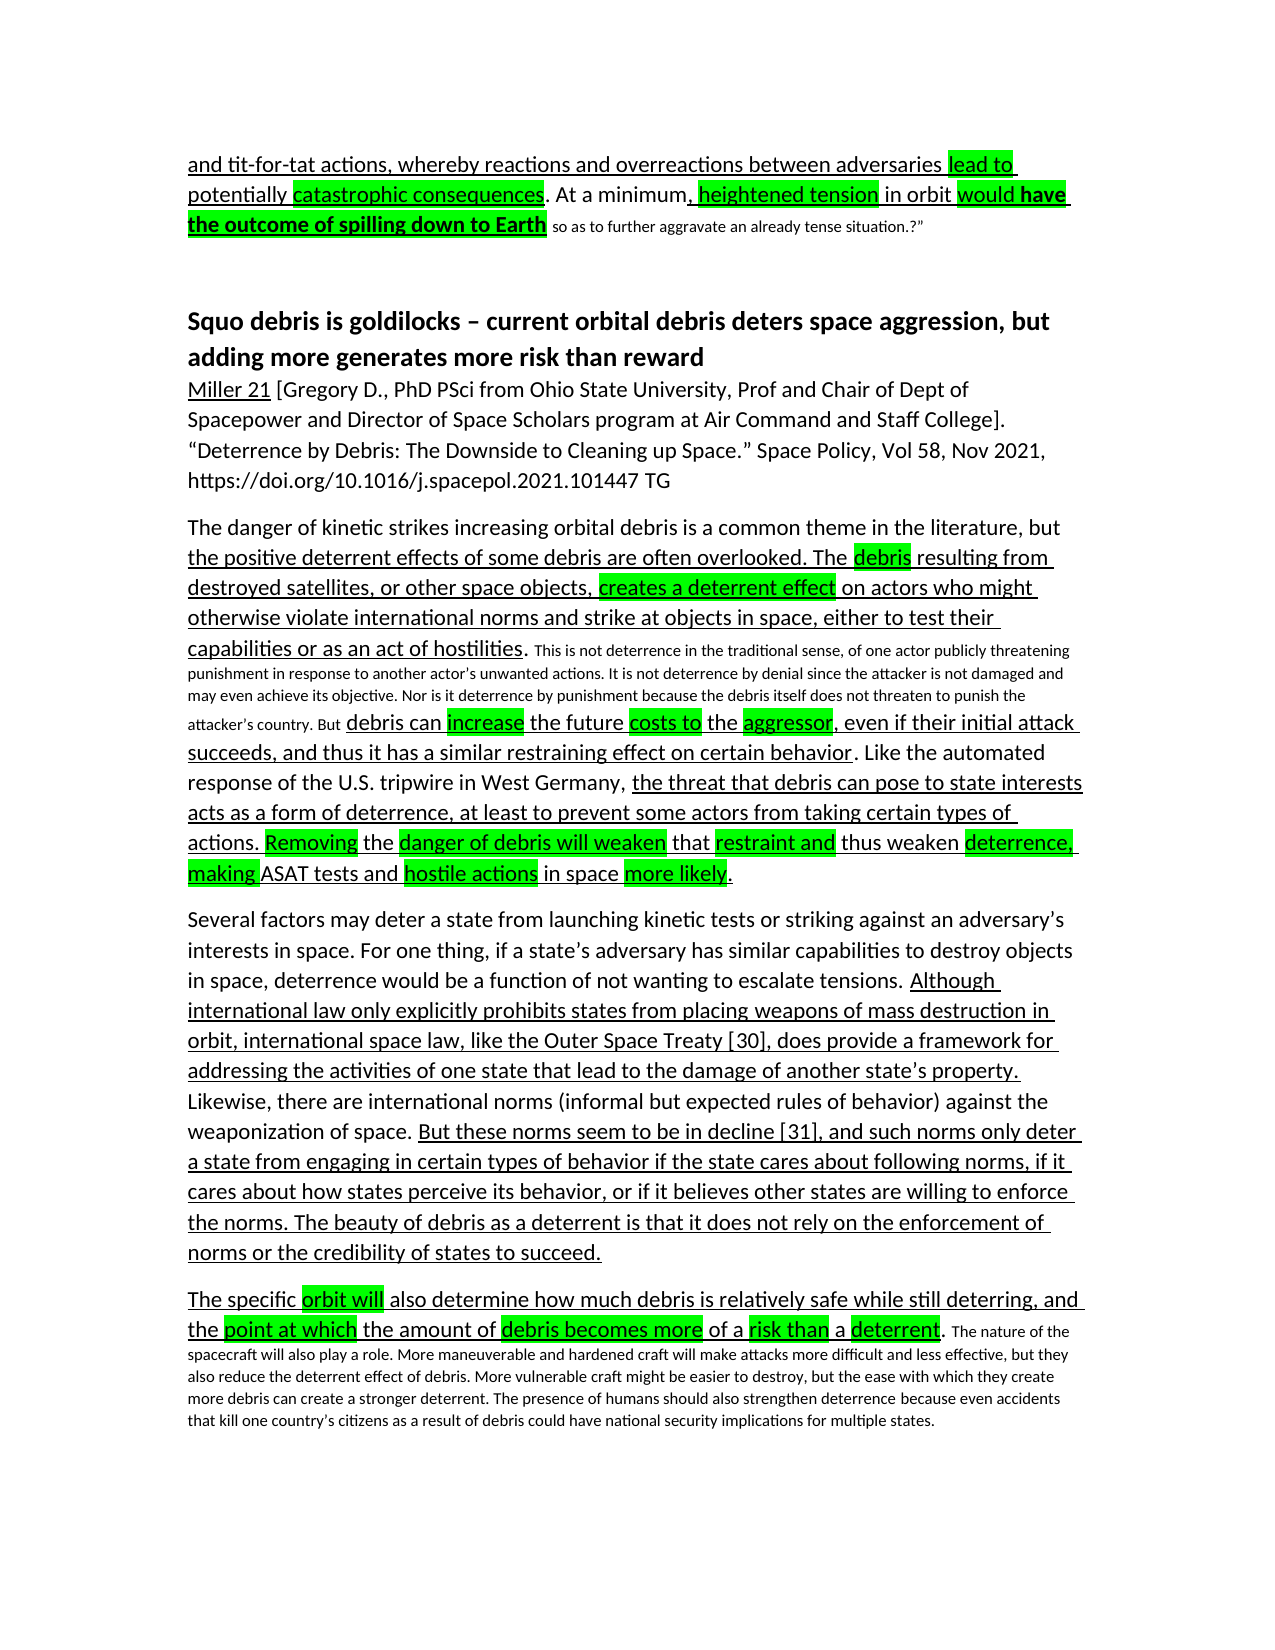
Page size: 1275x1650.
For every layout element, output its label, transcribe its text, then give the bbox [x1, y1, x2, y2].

subtitle Squo debris is goldilocks – current orbital debris deters space aggression, but adding more generates more risk than reward [187, 304, 1087, 373]
text Several factors may deter a state from launching kinetic tests or striking against an adversary’s interests in space. For one thing, if a state’s adversary has similar capabilities to destroy objects in space, deterrence would be a function of not wanting to escalate tensions. Although international law only explicitly prohibits states from placing weapons of mass destruction in orbit, international space law, like the Outer Space Treaty [30], does provide a framework for addressing the activities of one state that lead to the damage of another state’s property. Likewise, there are international norms (informal but expected rules of behavior) against the weaponization of space. But these norms seem to be in decline [31], and such norms only deter a state from engaging in certain types of behavior if the state cares about following norms, if it cares about how states perceive its behavior, or if it believes other states are willing to enforce the norms. The beauty of debris as a deterrent is that it does not rely on the enforcement of norms or the credibility of states to succeed. [187, 906, 1087, 1266]
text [187, 150, 1087, 238]
text Miller 21 [Gregory D., PhD PSci from Ohio State University, Prof and Chair of Dept of Spacepower and Director of Space Scholars program at Air Command and Staff College]. “Deterrence by Debris: The Downside to Cleaning up Space.” Space Policy, Vol 58, Nov 2021, https://doi.org/10.1016/j.spacepol.2021.101447 TG [187, 375, 1087, 494]
text The danger of kinetic strikes increasing orbital debris is a common theme in the literature, but the positive deterrent effects of some debris are often overlooked. The debris resulting from destroyed satellites, or other space objects, creates a deterrent effect on actors who might otherwise violate international norms and strike at objects in space, either to test their capabilities or as an act of hostilities. This is not deterrence in the traditional sense, of one actor publicly threatening punishment in response to another actor’s unwanted actions. It is not deterrence by denial since the attacker is not damaged and may even achieve its objective. Nor is it deterrence by punishment because the debris itself does not threaten to punish the attacker’s country. But debris can increase the future costs to the aggressor, even if their initial attack succeeds, and thus it has a similar restraining effect on certain behavior. Like the automated response of the U.S. tripwire in West Germany, the threat that debris can pose to state interests acts as a form of deterrence, at least to prevent some actors from taking certain types of actions. Removing the danger of debris will weaken that restraint and thus weaken deterrence, making ASAT tests and hostile actions in space more likely. [187, 513, 1087, 887]
text The specific orbit will also determine how much debris is relatively safe while still deterring, and the point at which the amount of debris becomes more of a risk than a deterrent. The nature of the spacecraft will also play a role. More maneuverable and hardened craft will make attacks more difficult and less effective, but they also reduce the deterrent effect of debris. More vulnerable craft might be easier to destroy, but the ease with which they create more debris can create a stronger deterrent. The presence of humans should also strengthen deterrence because even accidents that kill one country’s citizens as a result of debris could have national security implications for multiple states. [187, 1285, 1087, 1431]
